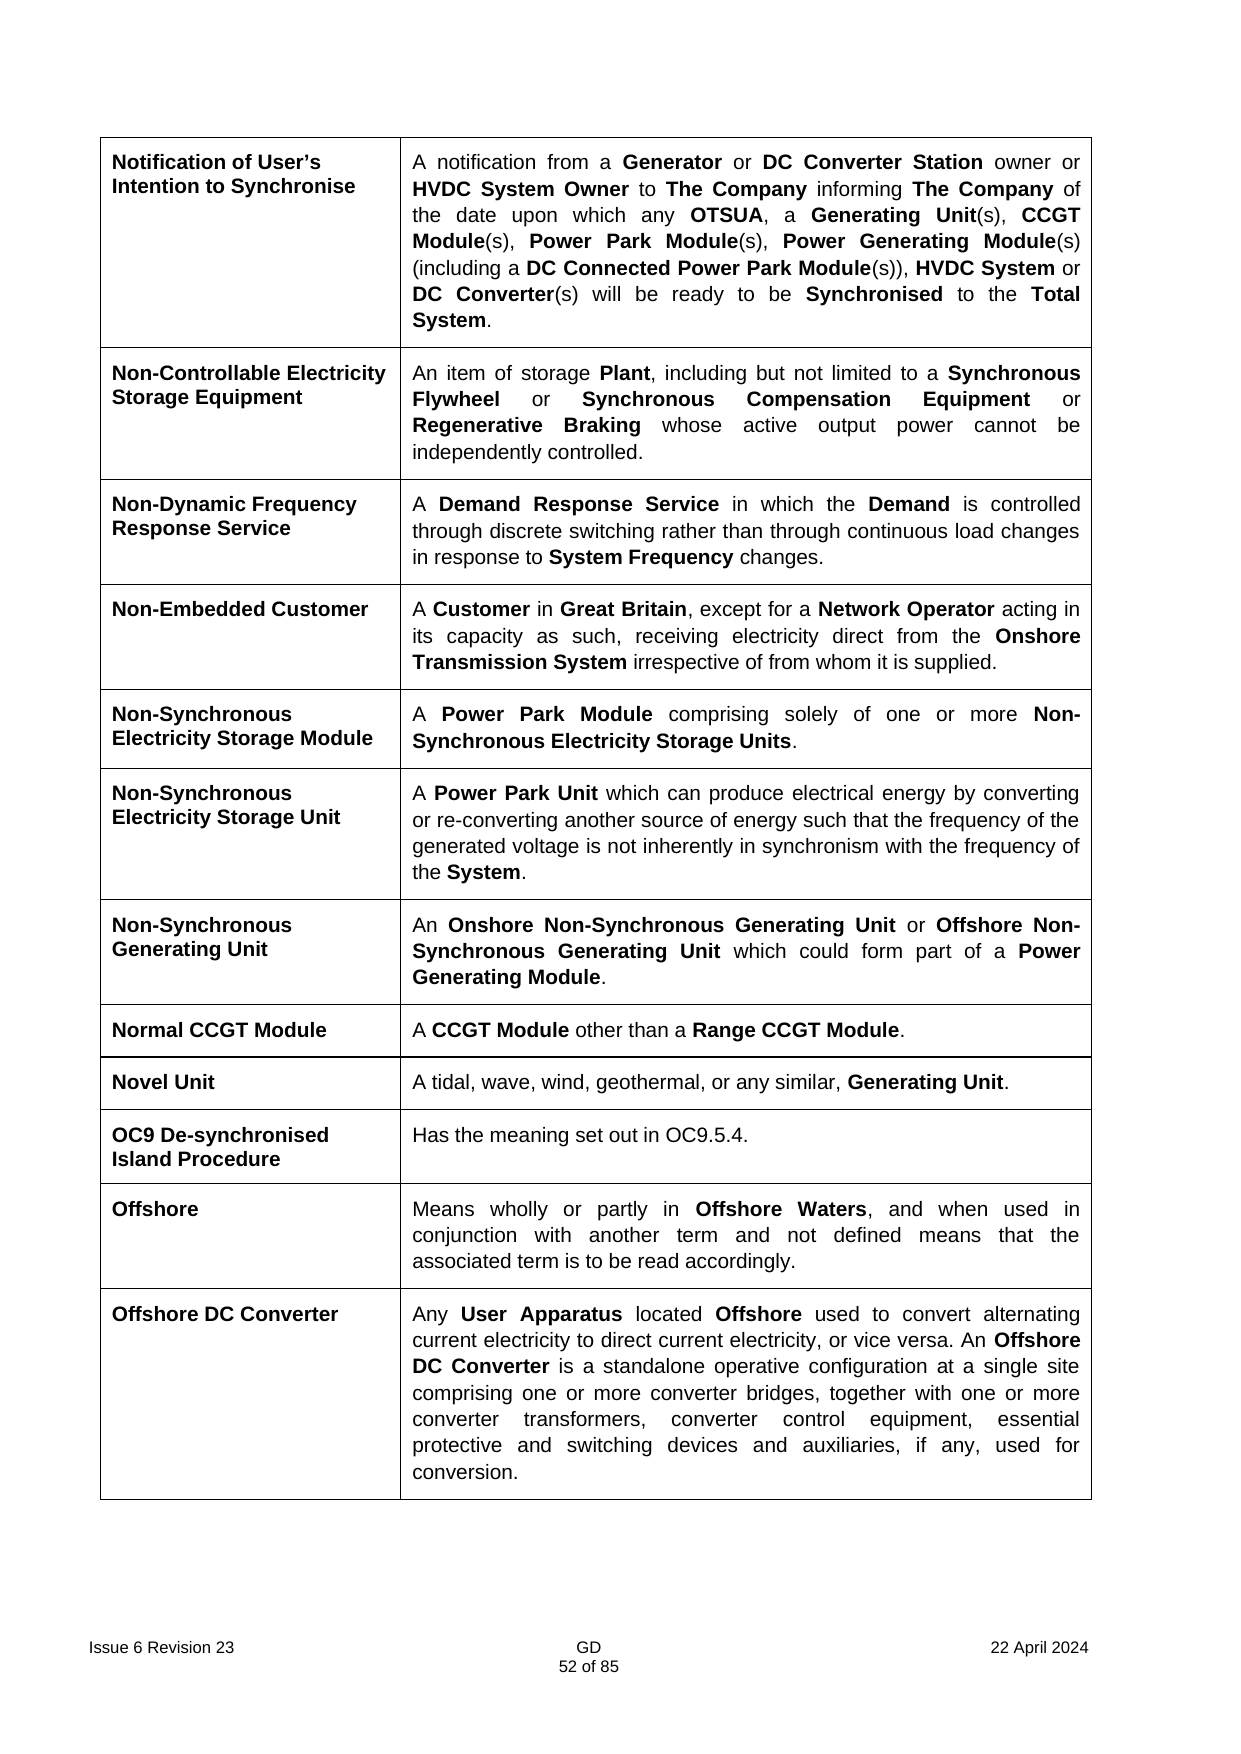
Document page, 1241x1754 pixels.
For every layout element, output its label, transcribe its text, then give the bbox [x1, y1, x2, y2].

table_cell Offshore DC Converter [101, 1289, 400, 1498]
table_cell A Demand Response Service in which the Demand is controlled through discrete switching rather than through continuous load changes in response to System Frequency changes. [401, 480, 1091, 584]
table_cell Notification of User’s Intention to Synchronise [101, 138, 400, 347]
table_cell Non-Dynamic Frequency Response Service [101, 480, 400, 584]
table_cell A notification from a Generator or DC Converter Station owner or HVDC System Owner to The Company informing The Company of the date upon which any OTSUA, a Generating Unit(s), CCGT Module(s), Power Park Module(s), Power Generating Module(s) (including a DC Connected Power Park Module(s)), HVDC System or DC Converter(s) will be ready to be Synchronised to the Total System. [401, 138, 1091, 347]
table_cell Non-Controllable Electricity Storage Equipment [101, 348, 400, 478]
table_cell Offshore [101, 1184, 400, 1288]
table_cell Non-Synchronous Electricity Storage Module [101, 690, 400, 767]
table_cell Non-Synchronous Electricity Storage Unit [101, 769, 400, 899]
table_cell Any User Apparatus located Offshore used to convert alternating current electricity to direct current electricity, or vice versa. An Offshore DC Converter is a standalone operative configuration at a single site comprising one or more converter bridges, together with one or more converter transformers, converter control equipment, essential protective and switching devices and auxiliaries, if any, used for conversion. [401, 1289, 1091, 1498]
table_cell Normal CCGT Module [101, 1005, 400, 1056]
table_cell A Power Park Module comprising solely of one or more Non-Synchronous Electricity Storage Units. [401, 690, 1091, 767]
table_cell A tidal, wave, wind, geothermal, or any similar, Generating Unit. [401, 1058, 1091, 1109]
table_cell A CCGT Module other than a Range CCGT Module. [401, 1005, 1091, 1056]
table_cell Has the meaning set out in OC9.5.4. [401, 1110, 1091, 1183]
table_cell Non-Synchronous Generating Unit [101, 900, 400, 1004]
table_cell An Onshore Non-Synchronous Generating Unit or Offshore Non-Synchronous Generating Unit which could form part of a Power Generating Module. [401, 900, 1091, 1004]
table_cell Non-Embedded Customer [101, 585, 400, 689]
table_cell Novel Unit [101, 1058, 400, 1109]
table_cell An item of storage Plant, including but not limited to a Synchronous Flywheel or Synchronous Compensation Equipment or Regenerative Braking whose active output power cannot be independently controlled. [401, 348, 1091, 478]
table_cell OC9 De-synchronised Island Procedure [101, 1110, 400, 1183]
table_cell A Customer in Great Britain, except for a Network Operator acting in its capacity as such, receiving electricity direct from the Onshore Transmission System irrespective of from whom it is supplied. [401, 585, 1091, 689]
table_cell Means wholly or partly in Offshore Waters, and when used in conjunction with another term and not defined means that the associated term is to be read accordingly. [401, 1184, 1091, 1288]
table_cell A Power Park Unit which can produce electrical energy by converting or re-converting another source of energy such that the frequency of the generated voltage is not inherently in synchronism with the frequency of the System. [401, 769, 1091, 899]
